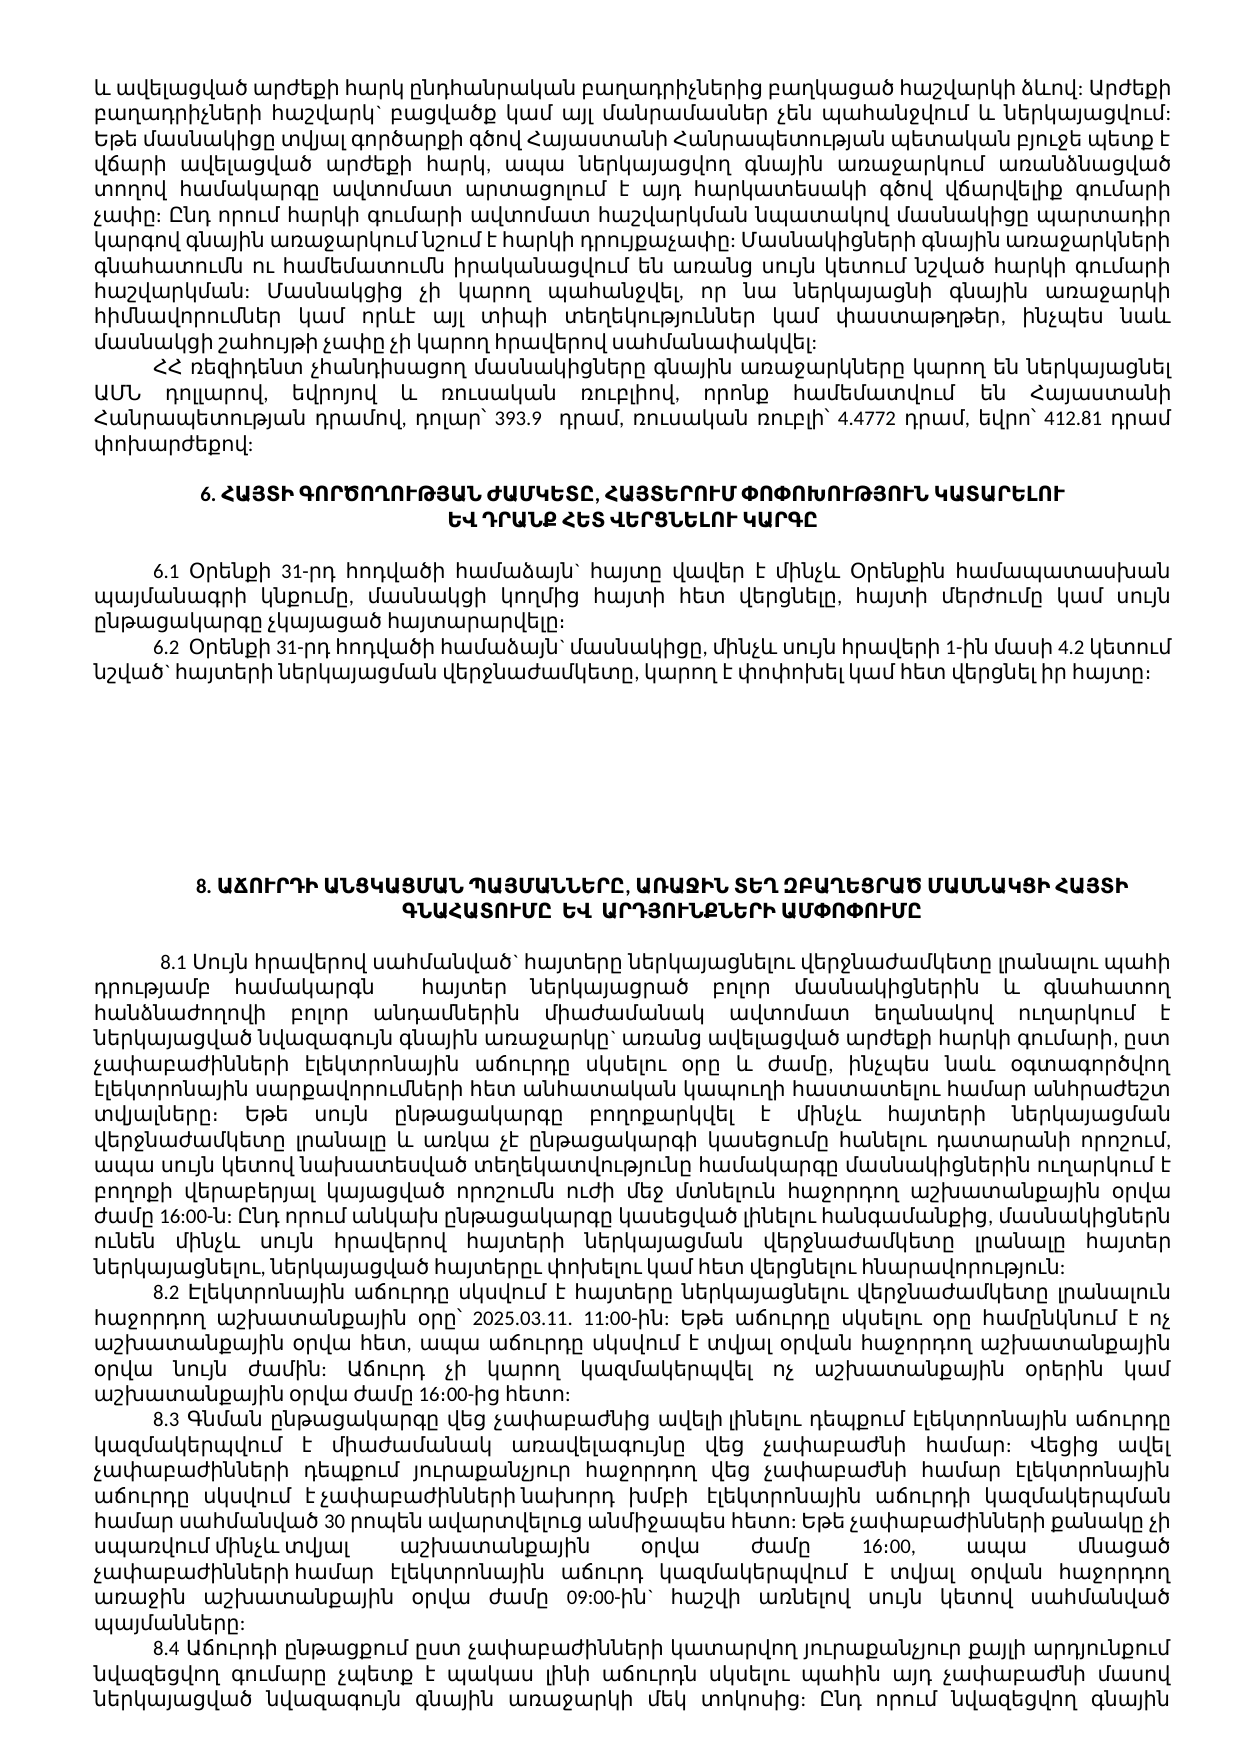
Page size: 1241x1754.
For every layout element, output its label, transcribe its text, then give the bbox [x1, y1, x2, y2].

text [94, 1635, 1171, 1712]
text 6.1 Օրենքի 31-րդ հոդվածի համաձայն` հայտը վավեր է մինչև Օրենքին համապատասխան պայմանագրի կնքումը, մասնակցի կողմից հայտի հետ վերցնելը, հայտի մերժումը կամ սույն ընթացակարգը չկայացած հայտարարվելը։ [94, 558, 1171, 634]
text 6. ՀԱՅՏԻ ԳՈՐԾՈՂՈՒԹՅԱՆ ԺԱՄԿԵՏԸ, ՀԱՅՏԵՐՈՒՄ ՓՈՓՈԽՈՒԹՅՈՒՆ ԿԱՏԱՐԵԼՈՒ [94, 482, 1171, 507]
text 8.3 Գնման ընթացակարգը վեց չափաբաժնից ավելի լինելու դեպքում էլեկտրոնային աճուրդը կազմակերպվում է միաժամանակ առավելագույնը վեց չափաբաժնի համար: Վեցից ավել չափաբաժինների դեպքում յուրաքանչյուր հաջորդող վեց չափաբաժնի համար էլեկտրոնային աճուրդը սկսվում է չափաբաժինների նախորդ խմբի էլեկտրոնային աճուրդի կազմակերպման համար սահմանված 30 րոպեն ավարտվելուց անմիջապես հետո: Եթե չափաբաժինների քանակը չի սպառվում մինչև տվյալ աշխատանքային օրվա ժամը 16։00, ապա մնացած չափաբաժինների համար էլեկտրոնային աճուրդ կազմակերպվում է տվյալ օրվան հաջորդող առաջին աշխատանքային օրվա ժամը 09:00-ին` հաշվի առնելով սույն կետով սահմանված պայմանները: [94, 1407, 1171, 1635]
text 8.1 Սույն հրավերով սահմանված` հայտերը ներկայացնելու վերջնաժամկետը լրանալու պահի դրությամբ համակարգն հայտեր ներկայացրած բոլոր մասնակիցներին և գնահատող հանձնաժողովի բոլոր անդամներին միաժամանակ ավտոմատ եղանակով ուղարկում է ներկայացված նվազագույն գնային առաջարկը` առանց ավելացված արժեքի հարկի գումարի, ըստ չափաբաժինների էլեկտրոնային աճուրդը սկսելու օրը և ժամը, ինչպես նաև օգտագործվող էլեկտրոնային սարքավորումների հետ անհատական կապուղի հաստատելու համար անհրաժեշտ տվյալները։ Եթե սույն ընթացակարգը բողոքարկվել է մինչև հայտերի ներկայացման վերջնաժամկետը լրանալը և առկա չէ ընթացակարգի կասեցումը հանելու դատարանի որոշում, ապա սույն կետով նախատեսված տեղեկատվությունը համակարգը մասնակիցներին ուղարկում է բողոքի վերաբերյալ կայացված որոշումն ուժի մեջ մտնելուն հաջորդող աշխատանքային օրվա ժամը 16:00-ն: Ընդ որում անկախ ընթացակարգը կասեցված լինելու հանգամանքից, մասնակիցներն ունեն մինչև սույն հրավերով հայտերի ներկայացման վերջնաժամկետը լրանալը հայտեր ներկայացնելու, ներկայացված հայտերըւ փոխելու կամ հետ վերցնելու հնարավորություն: [94, 949, 1171, 1279]
text ԳՆԱՀԱՏՈՒՄԸ ԵՎ ԱՐԴՅՈՒՆՔՆԵՐԻ ԱՄՓՈՓՈՒՄԸ [94, 898, 1171, 924]
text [94, 75, 1171, 354]
text ԵՎ ԴՐԱՆՔ ՀԵՏ ՎԵՐՑՆԵԼՈՒ ԿԱՐԳԸ [94, 507, 1171, 532]
text 8. ԱՃՈՒՐԴԻ ԱՆՑԿԱՑՄԱՆ ՊԱՅՄԱՆՆԵՐԸ, ԱՌԱՋԻՆ ՏԵՂ ԶԲԱՂԵՑՐԱԾ ՄԱՍՆԱԿՑԻ ՀԱՅՏԻ [94, 873, 1171, 898]
text 8.2 Էլեկտրոնային աճուրդը սկսվում է հայտերը ներկայացնելու վերջնաժամկետը լրանալուն հաջորդող աշխատանքային օրը՝ 2025.03.11. 11:00 -ին: Եթե աճուրդը սկսելու օրը համընկնում է ոչ աշխատանքային օրվա հետ, ապա աճուրդը սկսվում է տվյալ օրվան հաջորդող աշխատանքային օրվա նույն ժամին: Աճուրդ չի կարող կազմակերպվել ոչ աշխատանքային օրերին կամ աշխատանքային օրվա ժամը 16։00-ից հետո: [94, 1279, 1171, 1407]
text ՀՀ ռեզիդենտ չհանդիսացող մասնակիցները գնային առաջարկները կարող են ներկայացնել ԱՄՆ դոլլարով, եվրոյով և ռուսական ռուբլիով, որոնք համեմատվում են Հայաստանի Հանրապետության դրամով, դոլար՝ 393.9 դրամ, ռուսական ռուբլի՝ 4.4772 դրամ, եվրո՝ 412.81 դրամ փոխարժեքով: [94, 354, 1171, 456]
text 6.2 Օրենքի 31-րդ հոդվածի համաձայն` մասնակիցը, մինչև սույն հրավերի 1-ին մասի 4.2 կետում նշված` հայտերի ներկայացման վերջնաժամկետը, կարող է փոփոխել կամ հետ վերցնել իր հայտը։ [94, 634, 1171, 685]
